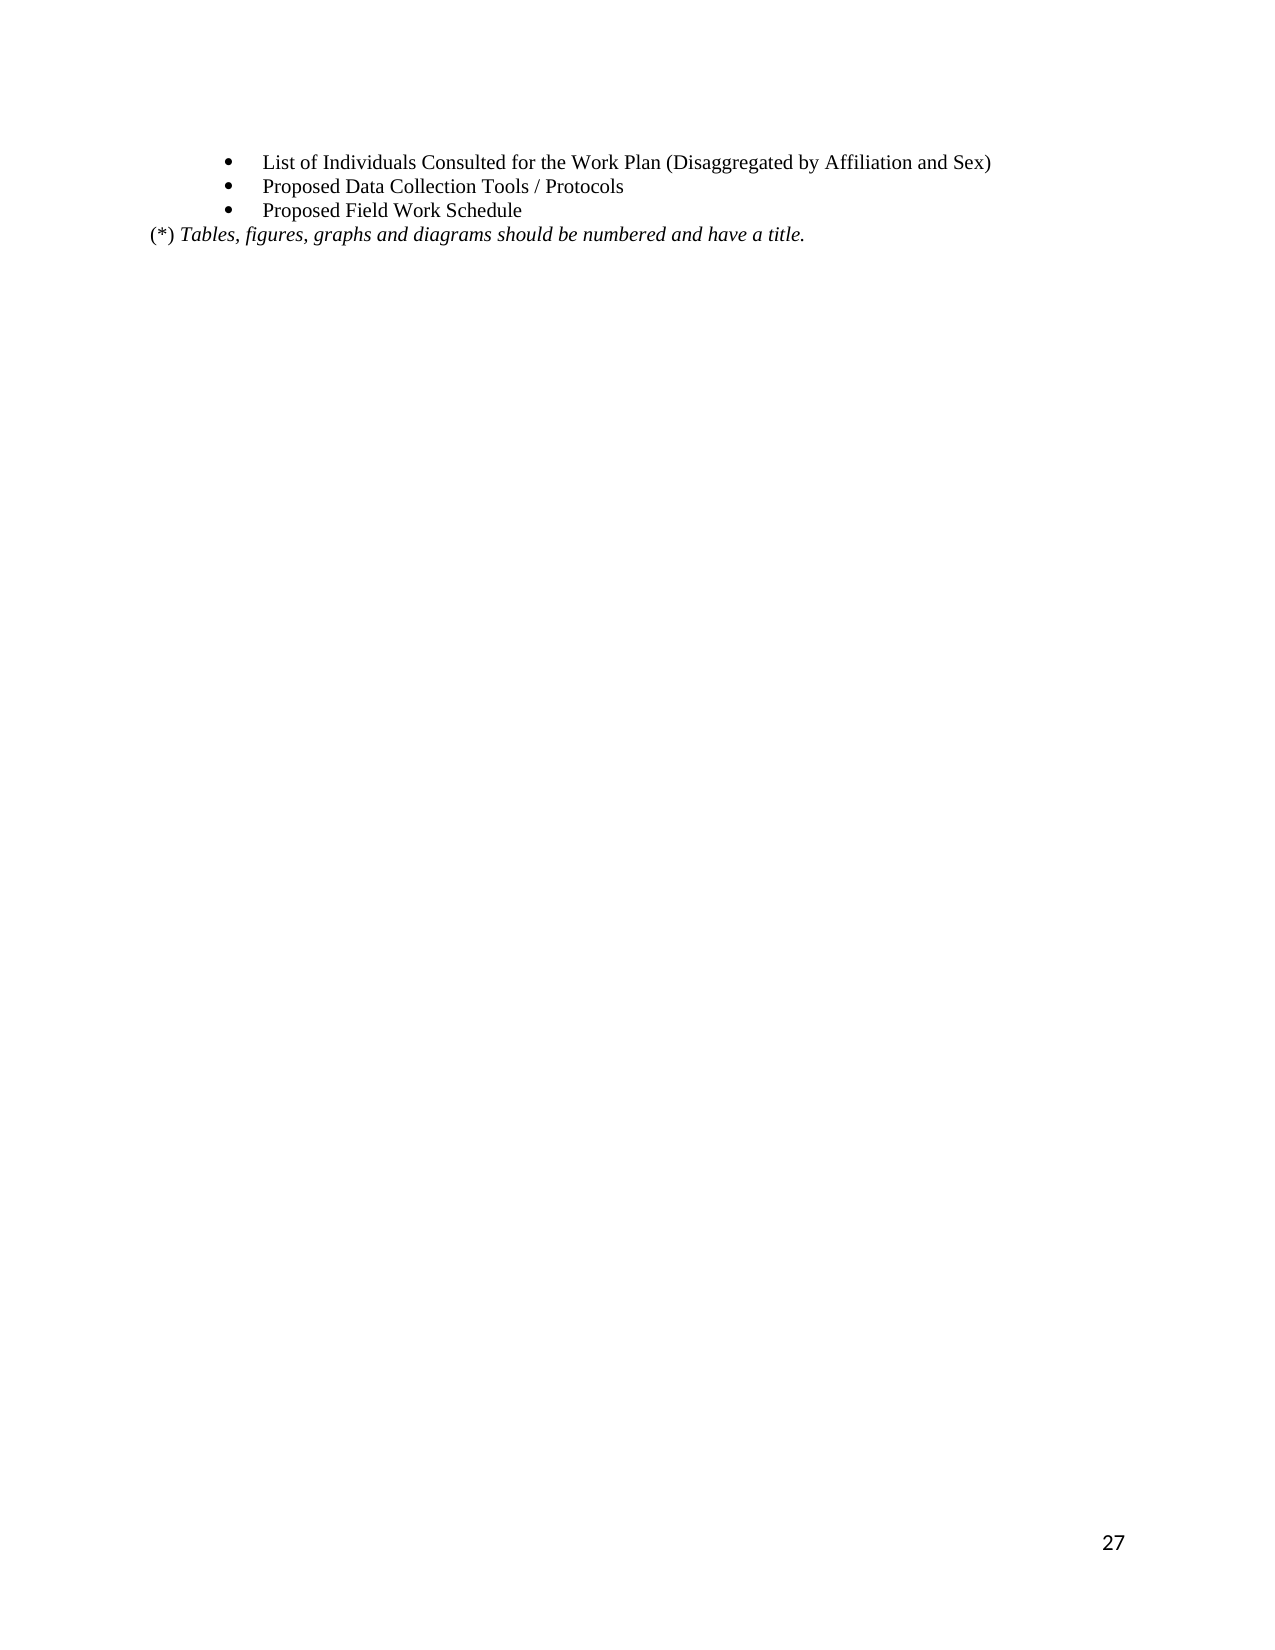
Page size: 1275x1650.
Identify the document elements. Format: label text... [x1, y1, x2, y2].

list Proposed Field Work Schedule [225, 198, 1125, 222]
list List of Individuals Consulted for the Work Plan (Disaggregated by Affiliation and Sex) [225, 150, 1125, 174]
list Proposed Data Collection Tools / Protocols [225, 174, 1125, 198]
list (*) Tables, figures, graphs and diagrams should be numbered and have a title. [150, 222, 1125, 246]
